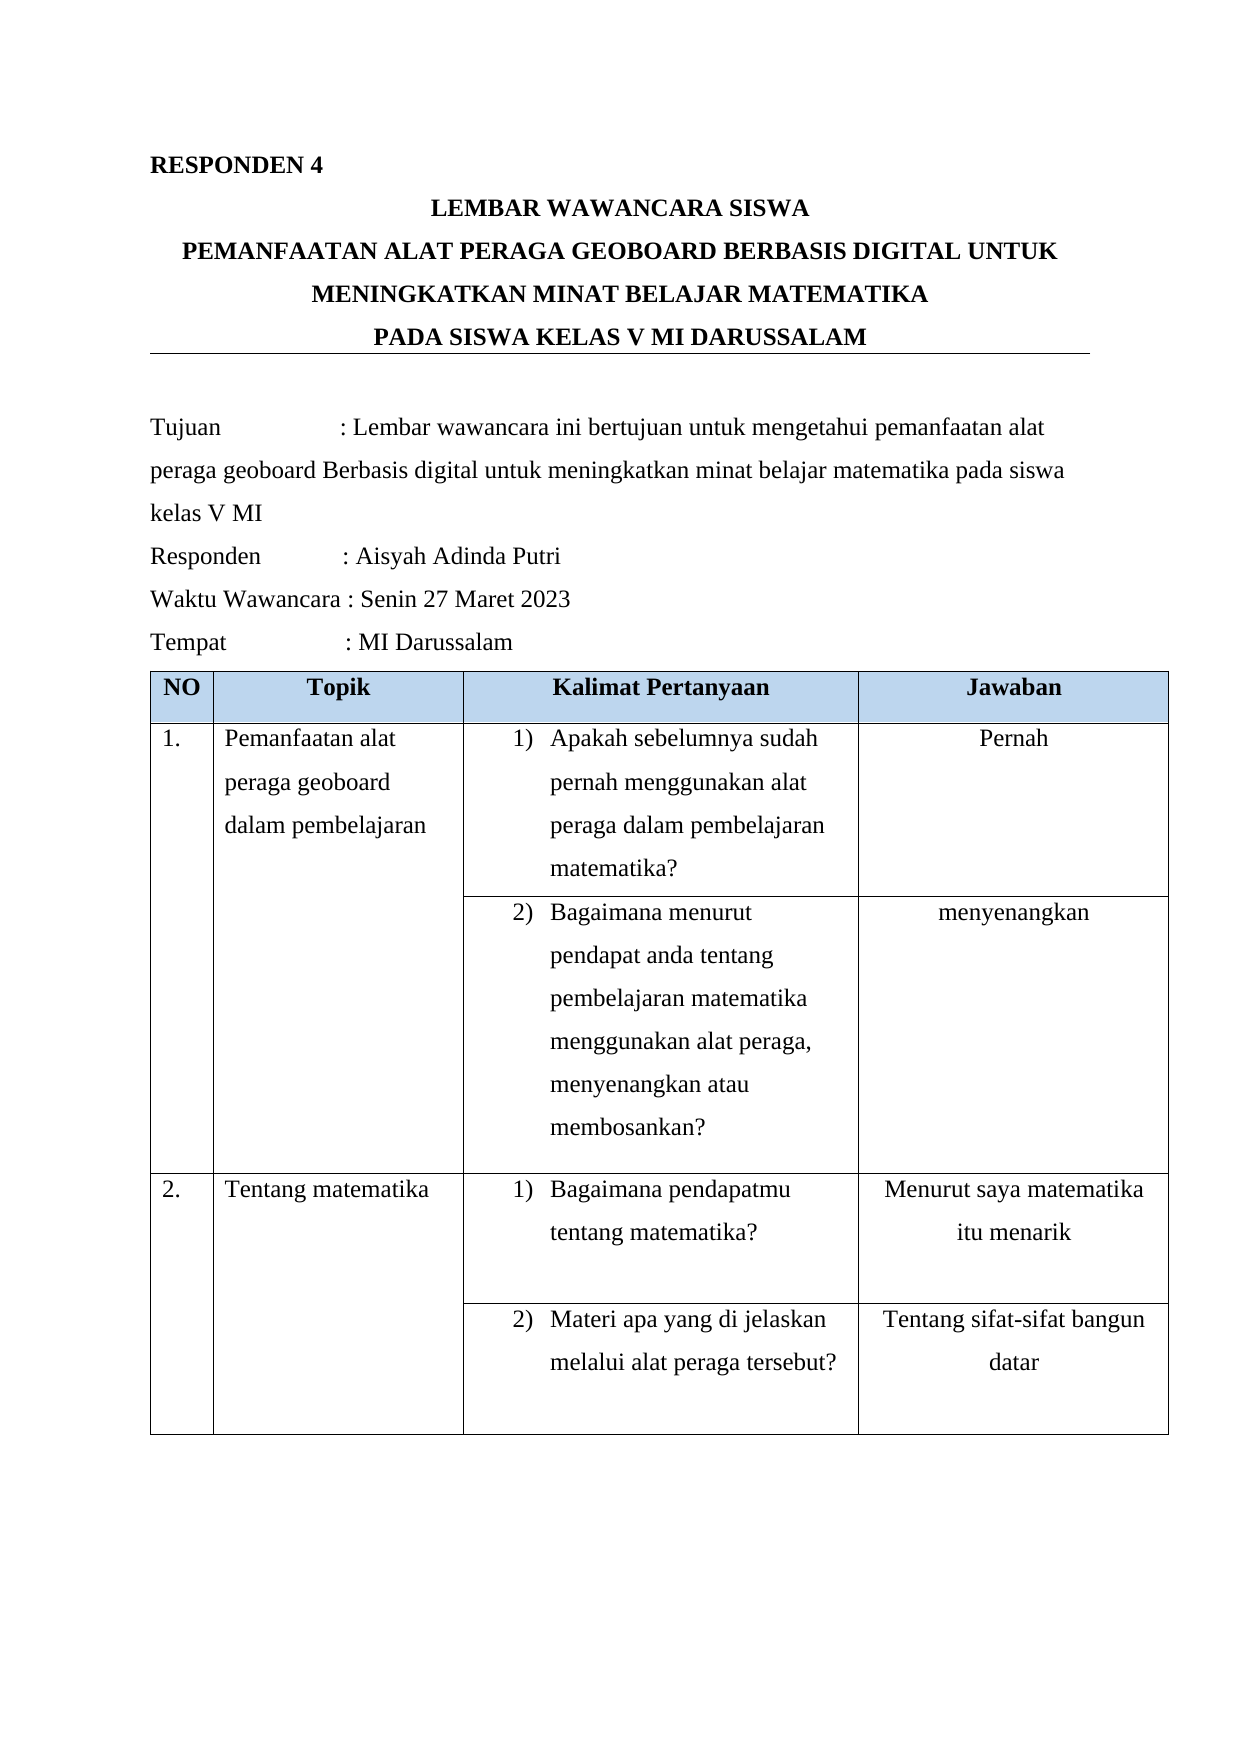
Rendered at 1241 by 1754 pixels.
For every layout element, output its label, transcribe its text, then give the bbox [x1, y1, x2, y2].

text PADA SISWA KELAS V MI DARUSSALAM [150, 322, 1090, 353]
text PEMANFAATAN ALAT PERAGA GEOBOARD BERBASIS DIGITAL UNTUK MENINGKATKAN MINAT BELAJAR MATEMATIKA [150, 236, 1090, 308]
table_cell Bagaimana menurut pendapat anda tentang pembelajaran matematika menggunakan alat peraga, menyenangkan atau membosankan? [464, 897, 858, 1173]
table_cell Menurut saya matematika itu menarik [859, 1174, 1168, 1303]
table_cell Tentang sifat-sifat bangun datar [859, 1304, 1168, 1433]
text Waktu Wawancara : Senin 27 Maret 2023 [150, 584, 1090, 613]
table_header NO [151, 672, 213, 722]
table_cell 2. [151, 1174, 213, 1433]
table_header Topik [214, 672, 463, 722]
text RESPONDEN 4 [150, 150, 1090, 179]
table_cell Tentang matematika [214, 1174, 463, 1433]
table_header Jawaban [859, 672, 1168, 722]
table_cell Materi apa yang di jelaskan melalui alat peraga tersebut? [464, 1304, 858, 1433]
table_header Kalimat Pertanyaan [464, 672, 858, 722]
table_cell menyenangkan [859, 897, 1168, 1173]
table_cell Pernah [859, 724, 1168, 896]
text Responden : Aisyah Adinda Putri [150, 541, 1090, 570]
table_cell Pemanfaatan alat peraga geoboard dalam pembelajaran [214, 724, 463, 1173]
text Tujuan : Lembar wawancara ini bertujuan untuk mengetahui pemanfaatan alat peraga geoboard Berbasis digital untuk meningkatkan minat belajar matematika pada siswa kelas V MI [150, 412, 1090, 527]
table_cell Apakah sebelumnya sudah pernah menggunakan alat peraga dalam pembelajaran matematika? [464, 724, 858, 896]
text Tempat : MI Darussalam [150, 627, 1090, 656]
text LEMBAR WAWANCARA SISWA [150, 193, 1090, 222]
table_cell 1. [151, 724, 213, 1173]
table_cell Bagaimana pendapatmu tentang matematika? [464, 1174, 858, 1303]
